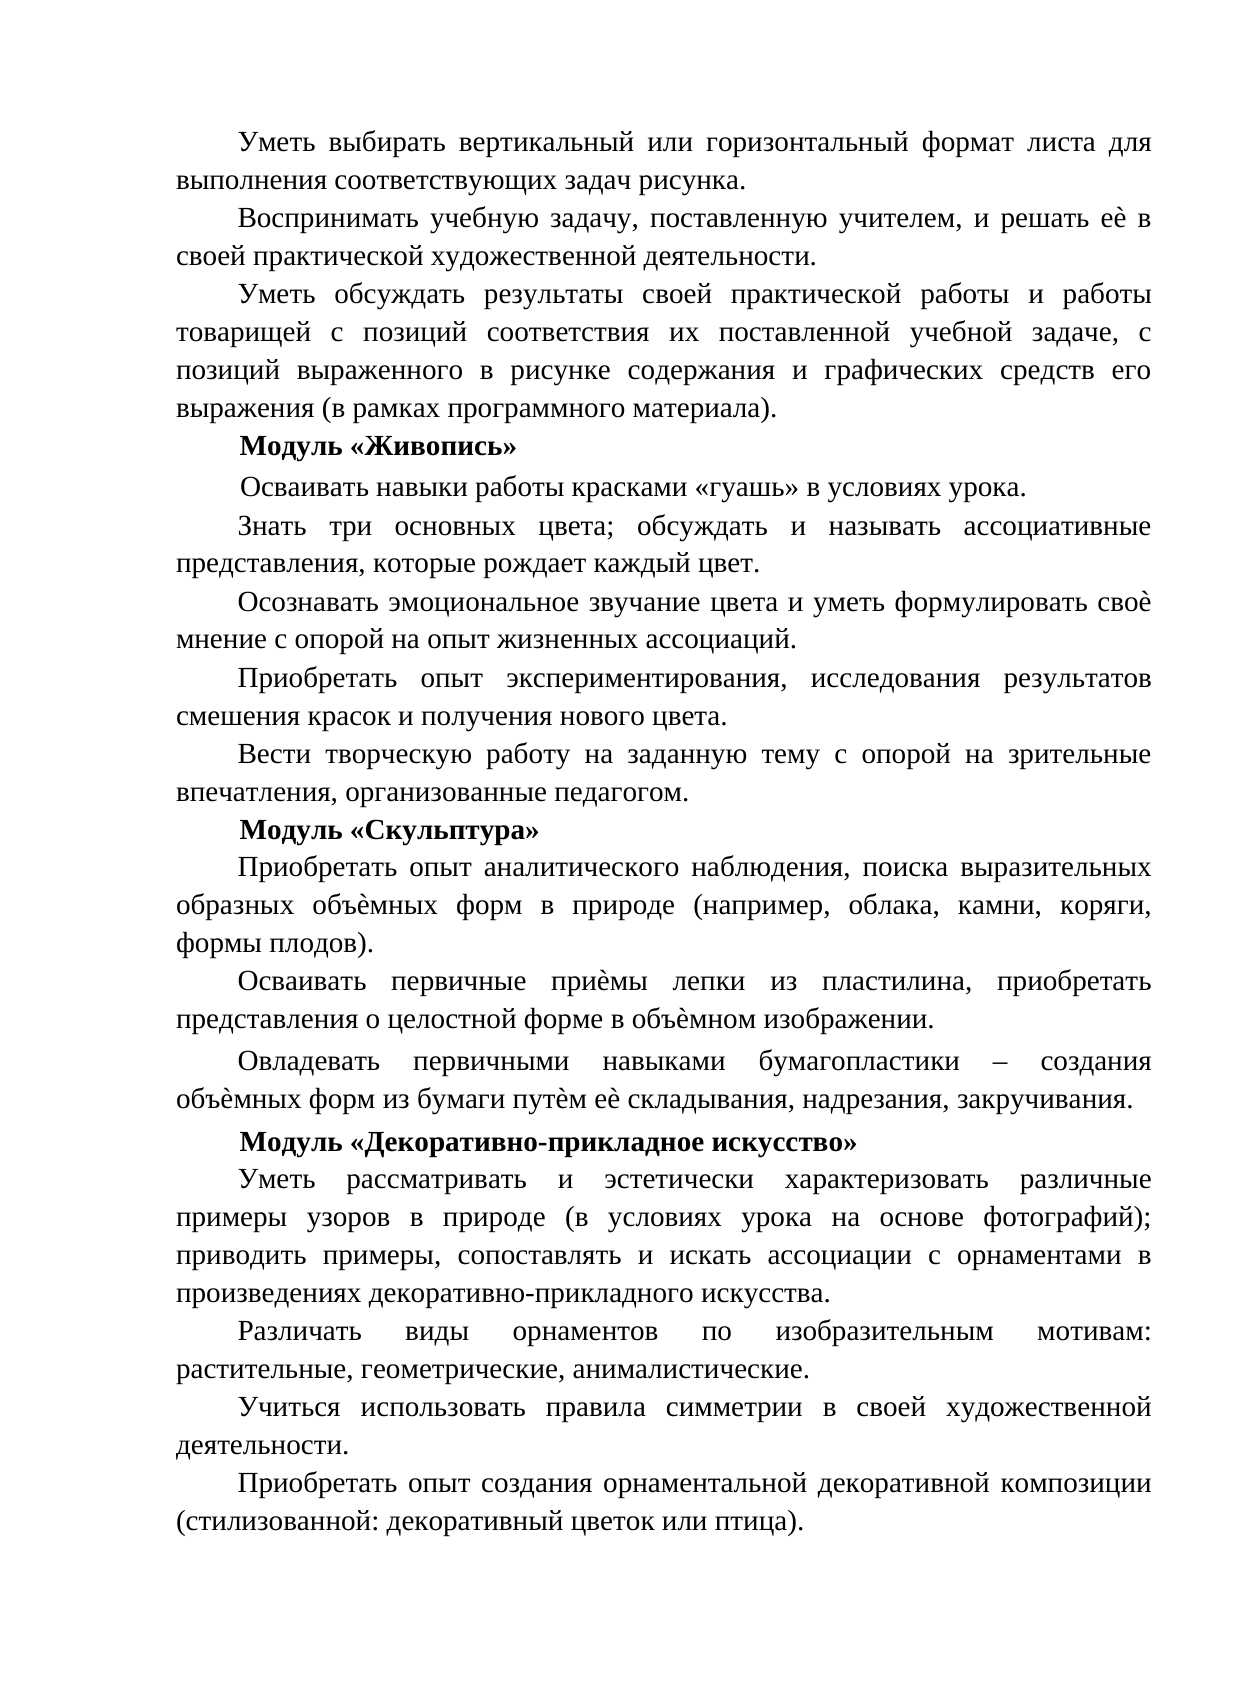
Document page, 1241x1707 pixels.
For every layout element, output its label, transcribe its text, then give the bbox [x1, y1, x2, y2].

text Приобретать опыт создания орнаментальной декоративной композиции (стилизованной: декоративный цветок или птица). [176, 1465, 1152, 1537]
subtitle Модуль «Живопись» [239, 428, 1152, 461]
text Уметь выбирать вертикальный или горизонтальный формат листа для выполнения соответствующих задач рисунка. [176, 124, 1152, 196]
text Осваивать первичные приѐмы лепки из пластилина, приобретать представления о целостной форме в объѐмном изображении. [176, 963, 1152, 1034]
text Осознавать эмоциональное звучание цвета и уметь формулировать своѐ мнение с опорой на опыт жизненных ассоциаций. [176, 584, 1152, 655]
text Уметь обсуждать результаты своей практической работы и работы товарищей с позиций соответствия их поставленной учебной задаче, с позиций выраженного в рисунке содержания и графических средств его выражения (в рамках программного материала). [176, 276, 1152, 423]
subtitle Модуль «Скульптура» [239, 812, 1152, 845]
text Знать три основных цвета; обсуждать и называть ассоциативные представления, которые рождает каждый цвет. [176, 508, 1152, 579]
text Уметь рассматривать и эстетически характеризовать различные примеры узоров в природе (в условиях урока на основе фотографий); приводить примеры, сопоставлять и искать ассоциации с орнаментами в произведениях декоративно-прикладного искусства. [176, 1162, 1152, 1309]
text Учиться использовать правила симметрии в своей художественной деятельности. [176, 1389, 1152, 1461]
text Воспринимать учебную задачу, поставленную учителем, и решать еѐ в своей практической художественной деятельности. [176, 200, 1152, 272]
text Овладевать первичными навыками бумагопластики – создания объѐмных форм из бумаги путѐм еѐ складывания, надрезания, закручивания. [176, 1043, 1152, 1114]
text Различать виды орнаментов по изобразительным мотивам: растительные, геометрические, анималистические. [176, 1313, 1152, 1385]
text Приобретать опыт аналитического наблюдения, поиска выразительных образных объѐмных форм в природе (например, облака, камни, коряги, формы плодов). [176, 849, 1152, 958]
text Вести творческую работу на заданную тему с опорой на зрительные впечатления, организованные педагогом. [176, 736, 1152, 807]
subtitle Модуль «Декоративно-прикладное искусство» [239, 1124, 1152, 1158]
text Осваивать навыки работы красками «гуашь» в условиях урока. [240, 469, 1152, 503]
text Приобретать опыт экспериментирования, исследования результатов смешения красок и получения нового цвета. [176, 660, 1152, 731]
